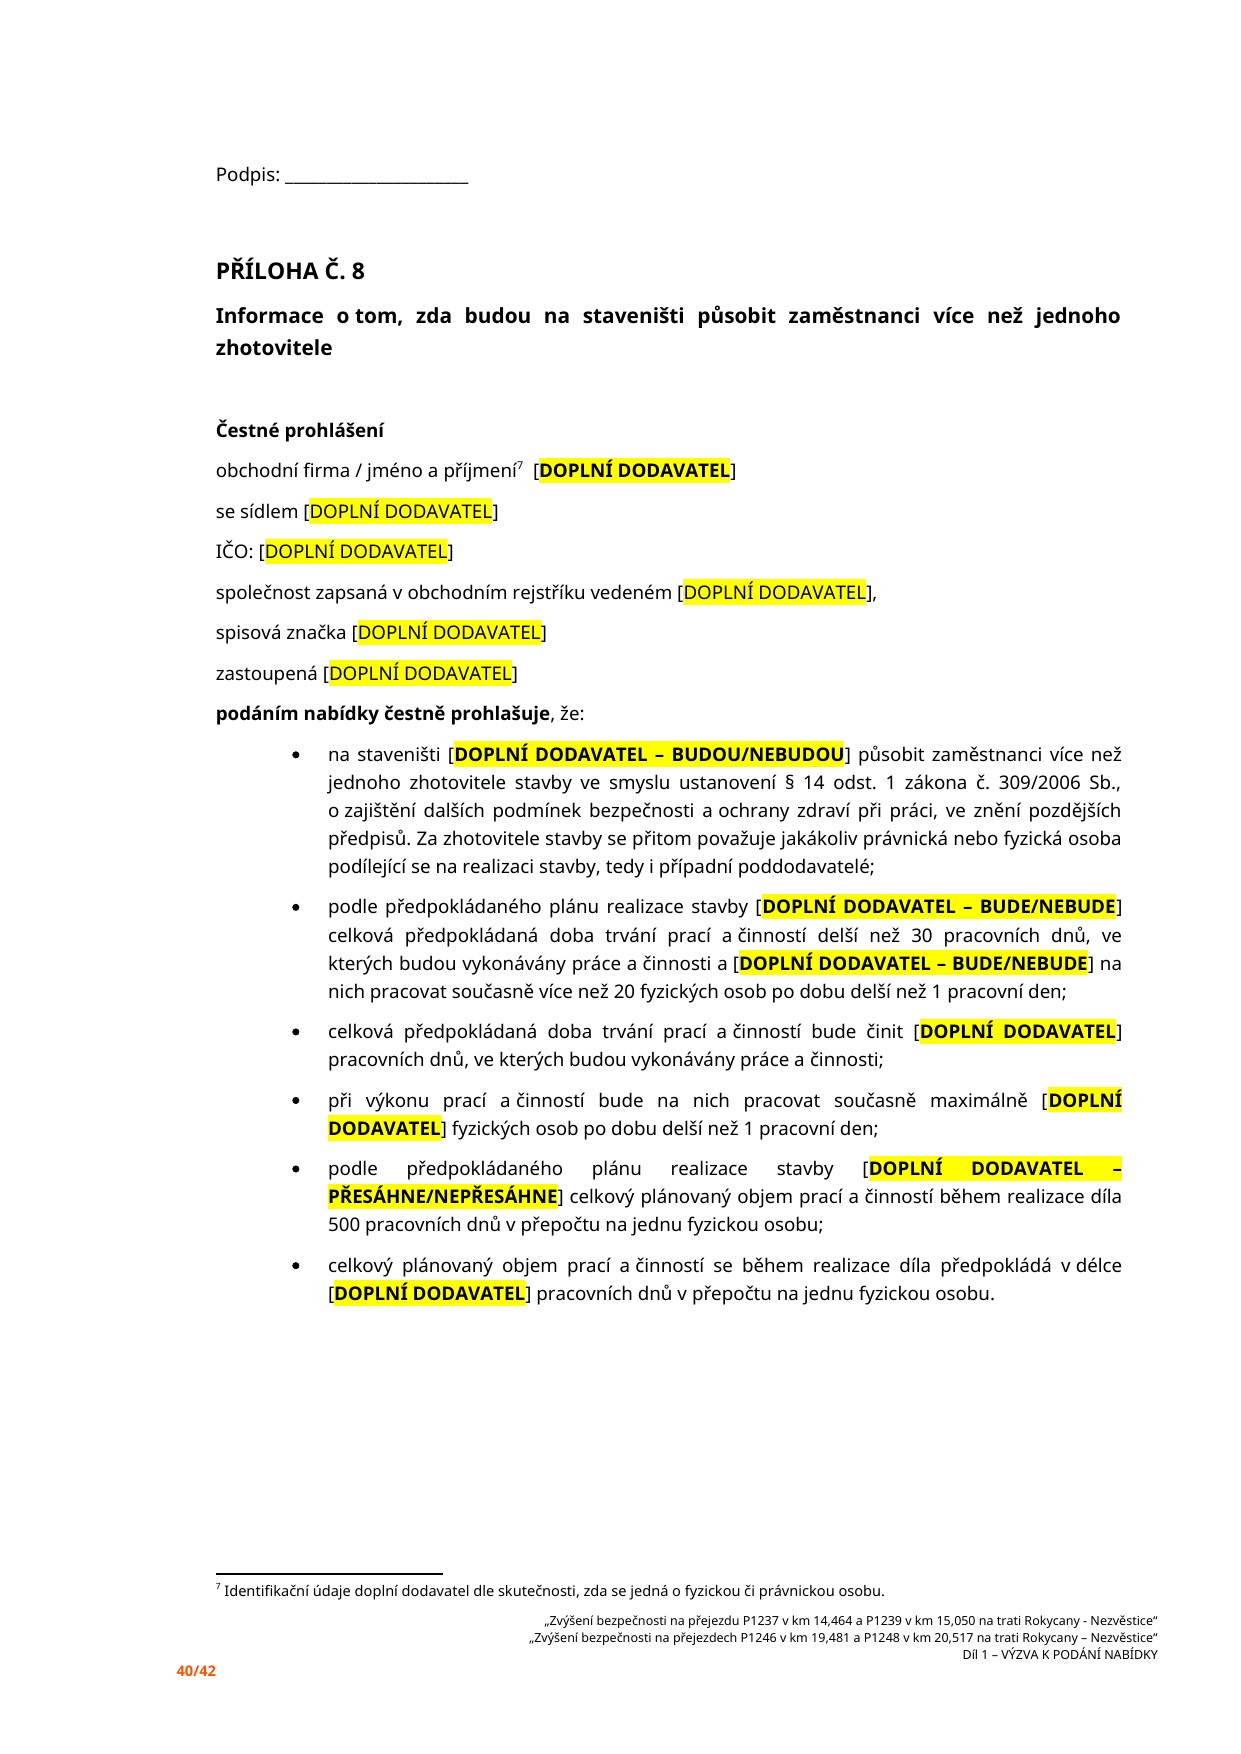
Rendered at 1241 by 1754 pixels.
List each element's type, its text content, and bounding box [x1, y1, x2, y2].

text celková předpokládaná doba trvání prací a činností bude činit [DOPLNÍ DODAVATEL] pracovních dnů, ve kterých budou vykonávány práce a činnosti; [292, 1018, 1122, 1072]
text spisová značka [DOPLNÍ DODAVATEL] [216, 620, 358, 645]
text celkový plánovaný objem prací a činností se během realizace díla předpokládá v délce [DOPLNÍ DODAVATEL] pracovních dnů v přepočtu na jednu fyzickou osobu. [292, 1252, 1122, 1306]
text zastoupená [DOPLNÍ DODAVATEL] [512, 660, 1122, 686]
text zastoupená [DOPLNÍ DODAVATEL] [216, 660, 329, 686]
text Podpis: ______________________ [216, 161, 1122, 187]
text podle předpokládaného plánu realizace stavby [DOPLNÍ DODAVATEL – PŘESÁHNE/NEPŘESÁHNE] celkový plánovaný objem prací a činností během realizace díla 500 pracovních dnů v přepočtu na jednu fyzickou osobu; [292, 1156, 1122, 1237]
text společnost zapsaná v obchodním rejstříku vedeném [DOPLNÍ DODAVATEL], [866, 579, 1122, 605]
text při výkonu prací a činností bude na nich pracovat současně maximálně [DOPLNÍ DODAVATEL] fyzických osob po dobu delší než 1 pracovní den; [292, 1087, 1122, 1141]
text Informace o tom, zda budou na staveništi působit zaměstnanci více než jednoho zhotovitele [216, 302, 1122, 361]
text IČO: [DOPLNÍ DODAVATEL] [447, 539, 1122, 564]
text podáním nabídky čestně prohlašuje, že: [216, 701, 1122, 726]
text společnost zapsaná v obchodním rejstříku vedeném [DOPLNÍ DODAVATEL], [216, 579, 683, 605]
text podle předpokládaného plánu realizace stavby [DOPLNÍ DODAVATEL – BUDE/NEBUDE] celková předpokládaná doba trvání prací a činností delší než 30 pracovních dnů, ve kterých budou vykonávány práce a činnosti a [DOPLNÍ DODAVATEL – BUDE/NEBUDE] na nich pracovat současně více než 20 fyzických osob po dobu delší než 1 pracovní den; [292, 894, 1122, 1003]
text obchodní firma / jméno a příjmení [DOPLNÍ DODAVATEL] [730, 458, 1122, 483]
text Čestné prohlášení [216, 417, 1122, 443]
text Příloha č. 8 [216, 255, 1122, 286]
text spisová značka [DOPLNÍ DODAVATEL] [541, 620, 1122, 645]
text obchodní firma / jméno a příjmení [DOPLNÍ DODAVATEL] [216, 458, 539, 483]
text na staveništi [DOPLNÍ DODAVATEL – BUDOU/NEBUDOU] působit zaměstnanci více než jednoho zhotovitele stavby ve smyslu ustanovení § 14 odst. 1 zákona č. 309/2006 Sb., o zajištění dalších podmínek bezpečnosti a ochrany zdraví při práci, ve znění pozdějších předpisů. Za zhotovitele stavby se přitom považuje jakákoliv právnická nebo fyzická osoba podílející se na realizaci stavby, tedy i případní poddodavatelé; [292, 741, 1122, 879]
text se sídlem [DOPLNÍ DODAVATEL] [492, 498, 1122, 524]
text se sídlem [DOPLNÍ DODAVATEL] [216, 498, 309, 524]
